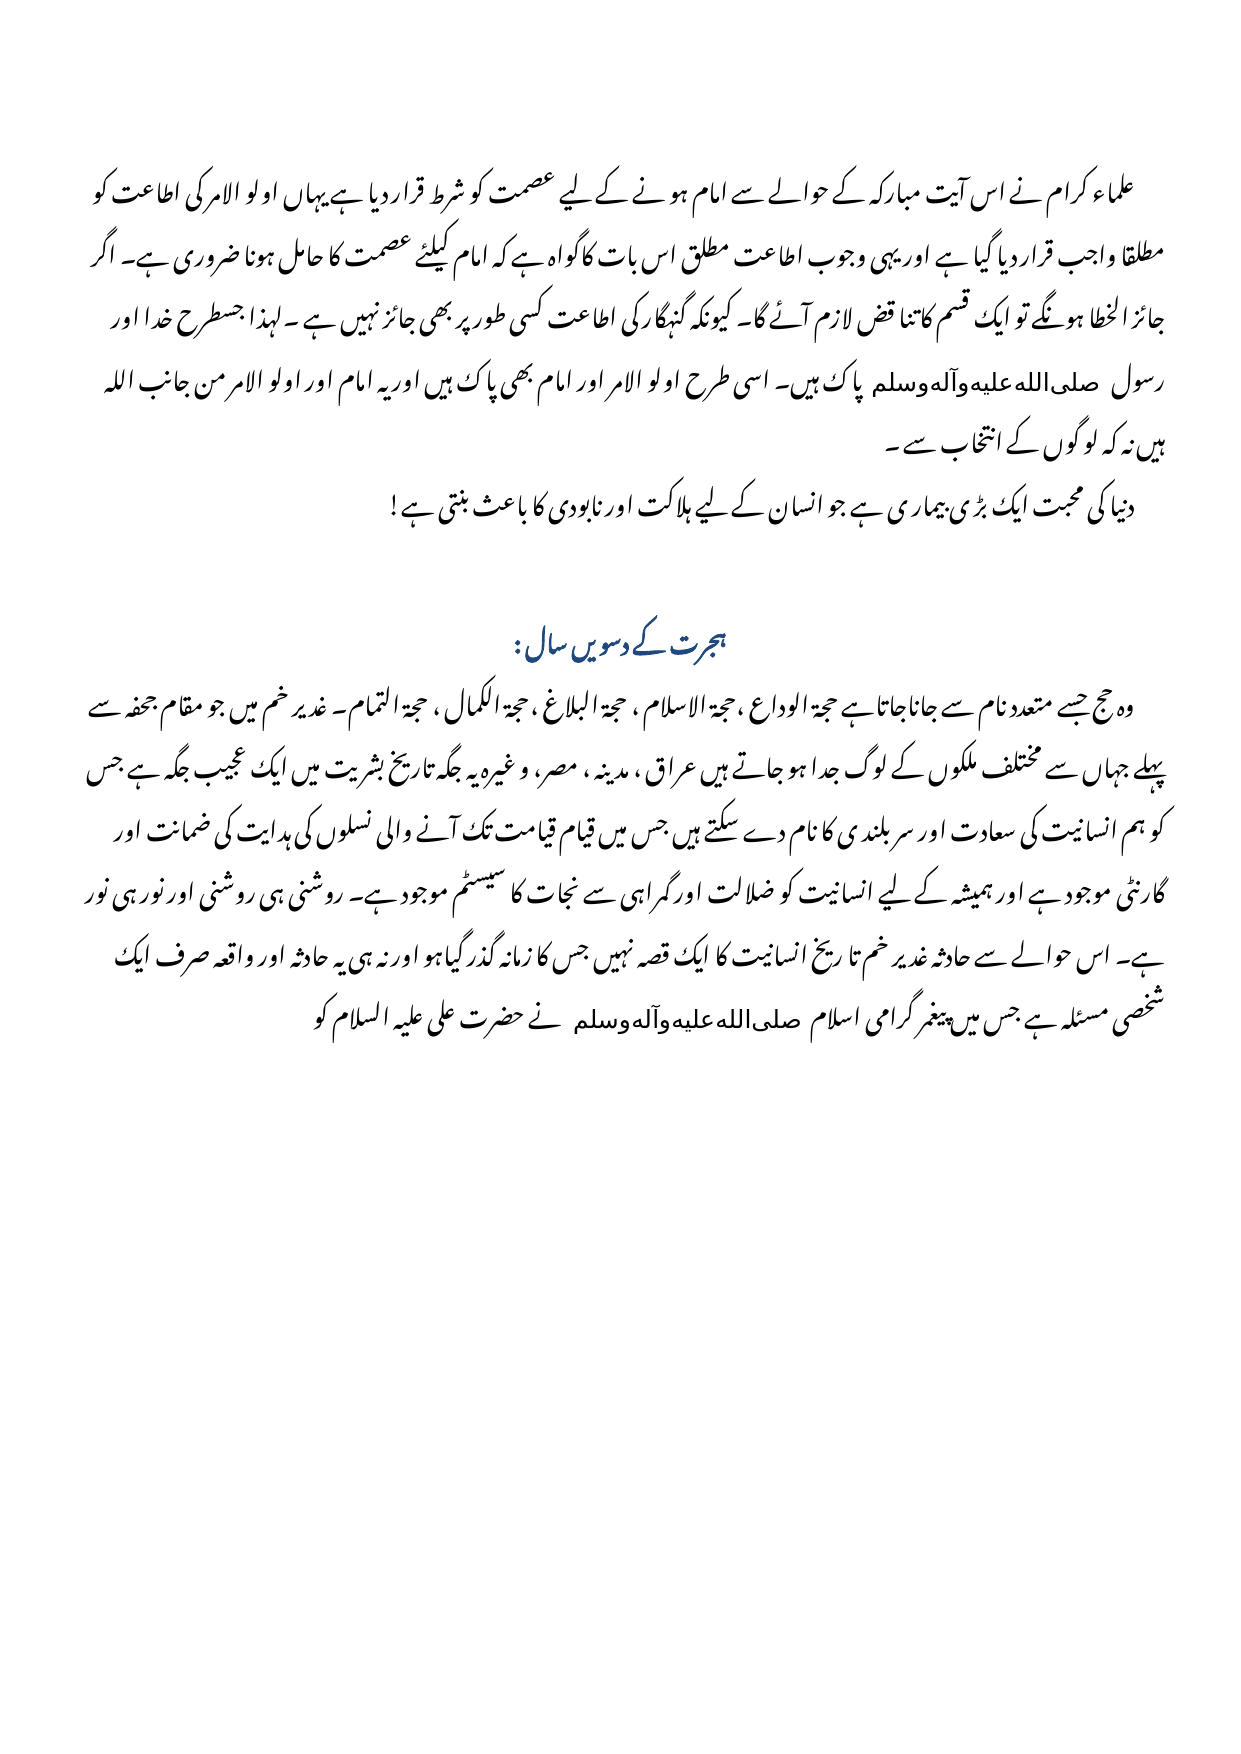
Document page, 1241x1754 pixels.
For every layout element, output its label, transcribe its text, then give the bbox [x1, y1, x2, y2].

text وہ حج جسے متعدد نام سے جاناجاتاہے حجة الوداع ،حجة الاسلام ، حجة البلاغ ،حجة الکمال ، حجة التمام۔ غدیر خم میں جو مقام جحفہ سے پہلے جہاں سے مختلف ملکوں کے لوگ جدا ہو جاتے ہیں عراق ، مدینہ ، مصر، و غیرہ یہ جگہ تاریخ بشریت میں ایک عجیب جگہ ہے جس کو ہم انسانیت کی سعادت اور سر بلند ی کا نام دے سکتے ہیں جس میں قیام قیامت تک آنے والی نسلوں کی ہدایت کی ضمانت اور گارنٹی موجود ہے اور ہمیشہ کے لیے انسانیت کو ضلالت اور گمراہی سے نجات کا سیسٹم موجود ہے۔ روشنی ہی روشنی اور نور ہی نور ہے۔ اس حوالے سے حادثہ غدیر خم تا ریخ انسانیت کا ایک قصہ نہیں جس کا زمانہ گذر گیاہو اور نہ ہی یہ حادثہ اور واقعہ صرف ایک شخصی مسئلہ ہے جس میں پیغمر گرامی اسلام صلى‌الله‌عليه‌وآله‌وسلم نے حضرت علی علیہ السلام کو [75, 669, 1165, 1044]
subtitle ہجرت کے دسویں سال : [75, 606, 1165, 669]
text علماء کرام نے اس آیت مبارکہ کے حوالے سے امام ہو نے کے لیے عصمت کو شرط قرار دیا ہے یہاں اولو الامر کی اطاعت کو مطلقا واجب قرار دیا گیا ہے اور یہی وجوب اطاعت مطلق اس بات کاگواہ ہے کہ امام کیلئے عصمت کا حامل ہونا ضروری ہے۔ اگر جائز الخطا ہونگے تو ایک قسم کا تنا قض لازم آئے گا۔ کیونکہ گنہگار کی اطاعت کسی طور پر بھی جائز نہیں ہے ۔لہذا جسطرح خدا اور رسول صلى‌الله‌عليه‌وآله‌وسلم پاک ہیں۔ اسی طرح اولو الامر اور امام بھی پاک ہیں اور یہ امام اور اولو الامر من جانب اللہ ہیں نہ کہ لو گوں کے انتخاب سے ۔ [75, 156, 1165, 469]
text دنیا کی محبت ایک بڑ ی بیمار ی ہے جو انسان کے لیے ہلاکت اور نابودی کا باعث بنتی ہے! [75, 469, 1165, 531]
